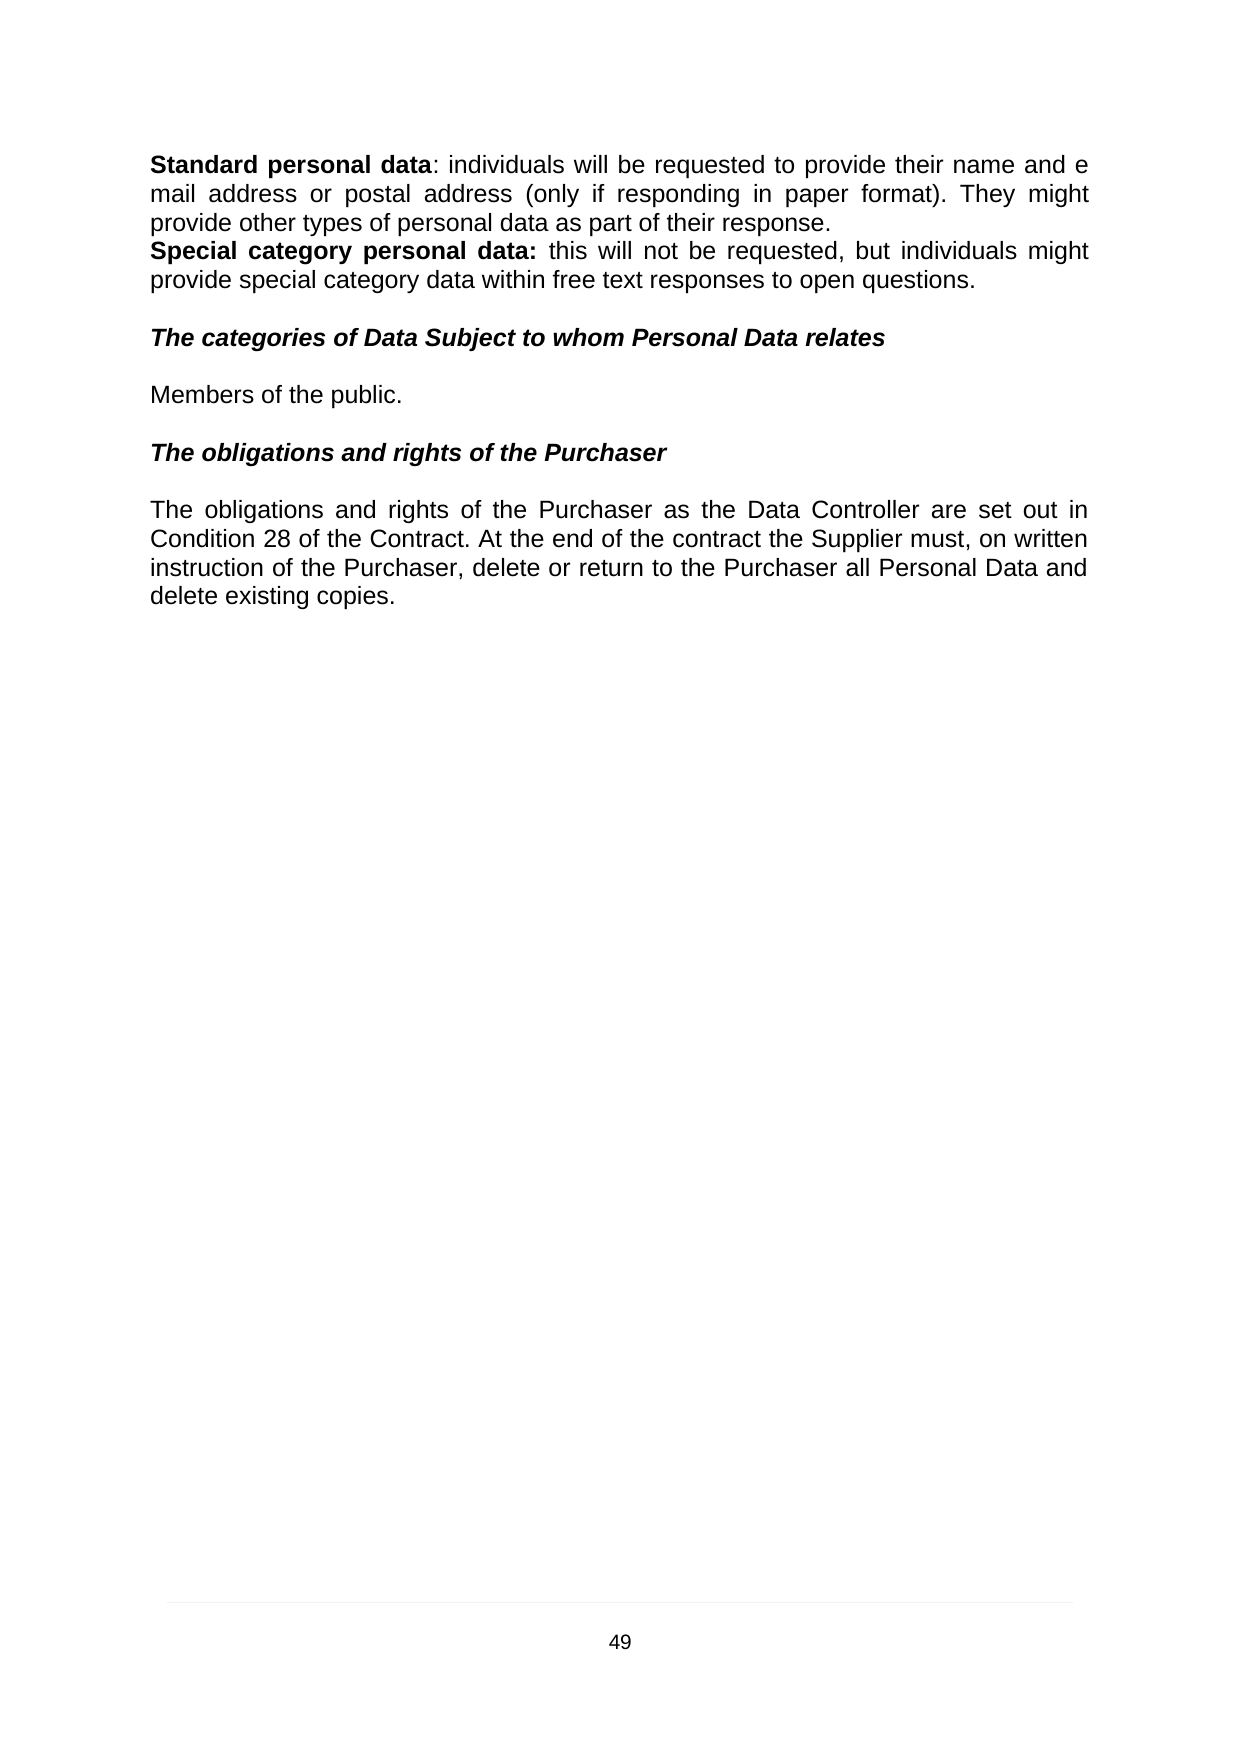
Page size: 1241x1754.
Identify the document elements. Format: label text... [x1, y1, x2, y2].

text The obligations and rights of the Purchaser as the Data Controller are set out in Condition 28 of the Contract. At the end of the contract the Supplier must, on written instruction of the Purchaser, delete or return to the Purchaser all Personal Data and delete existing copies. [150, 495, 1090, 610]
text The categories of Data Subject to whom Personal Data relates [150, 322, 1090, 351]
text Special category personal data: this will not be requested, but individuals might provide special category data within free text responses to open questions. [150, 236, 1090, 294]
text Members of the public. [150, 380, 1090, 409]
text The obligations and rights of the Purchaser [150, 437, 1090, 466]
text Standard personal data: individuals will be requested to provide their name and e mail address or postal address (only if responding in paper format). They might provide other types of personal data as part of their response. [150, 150, 1090, 236]
